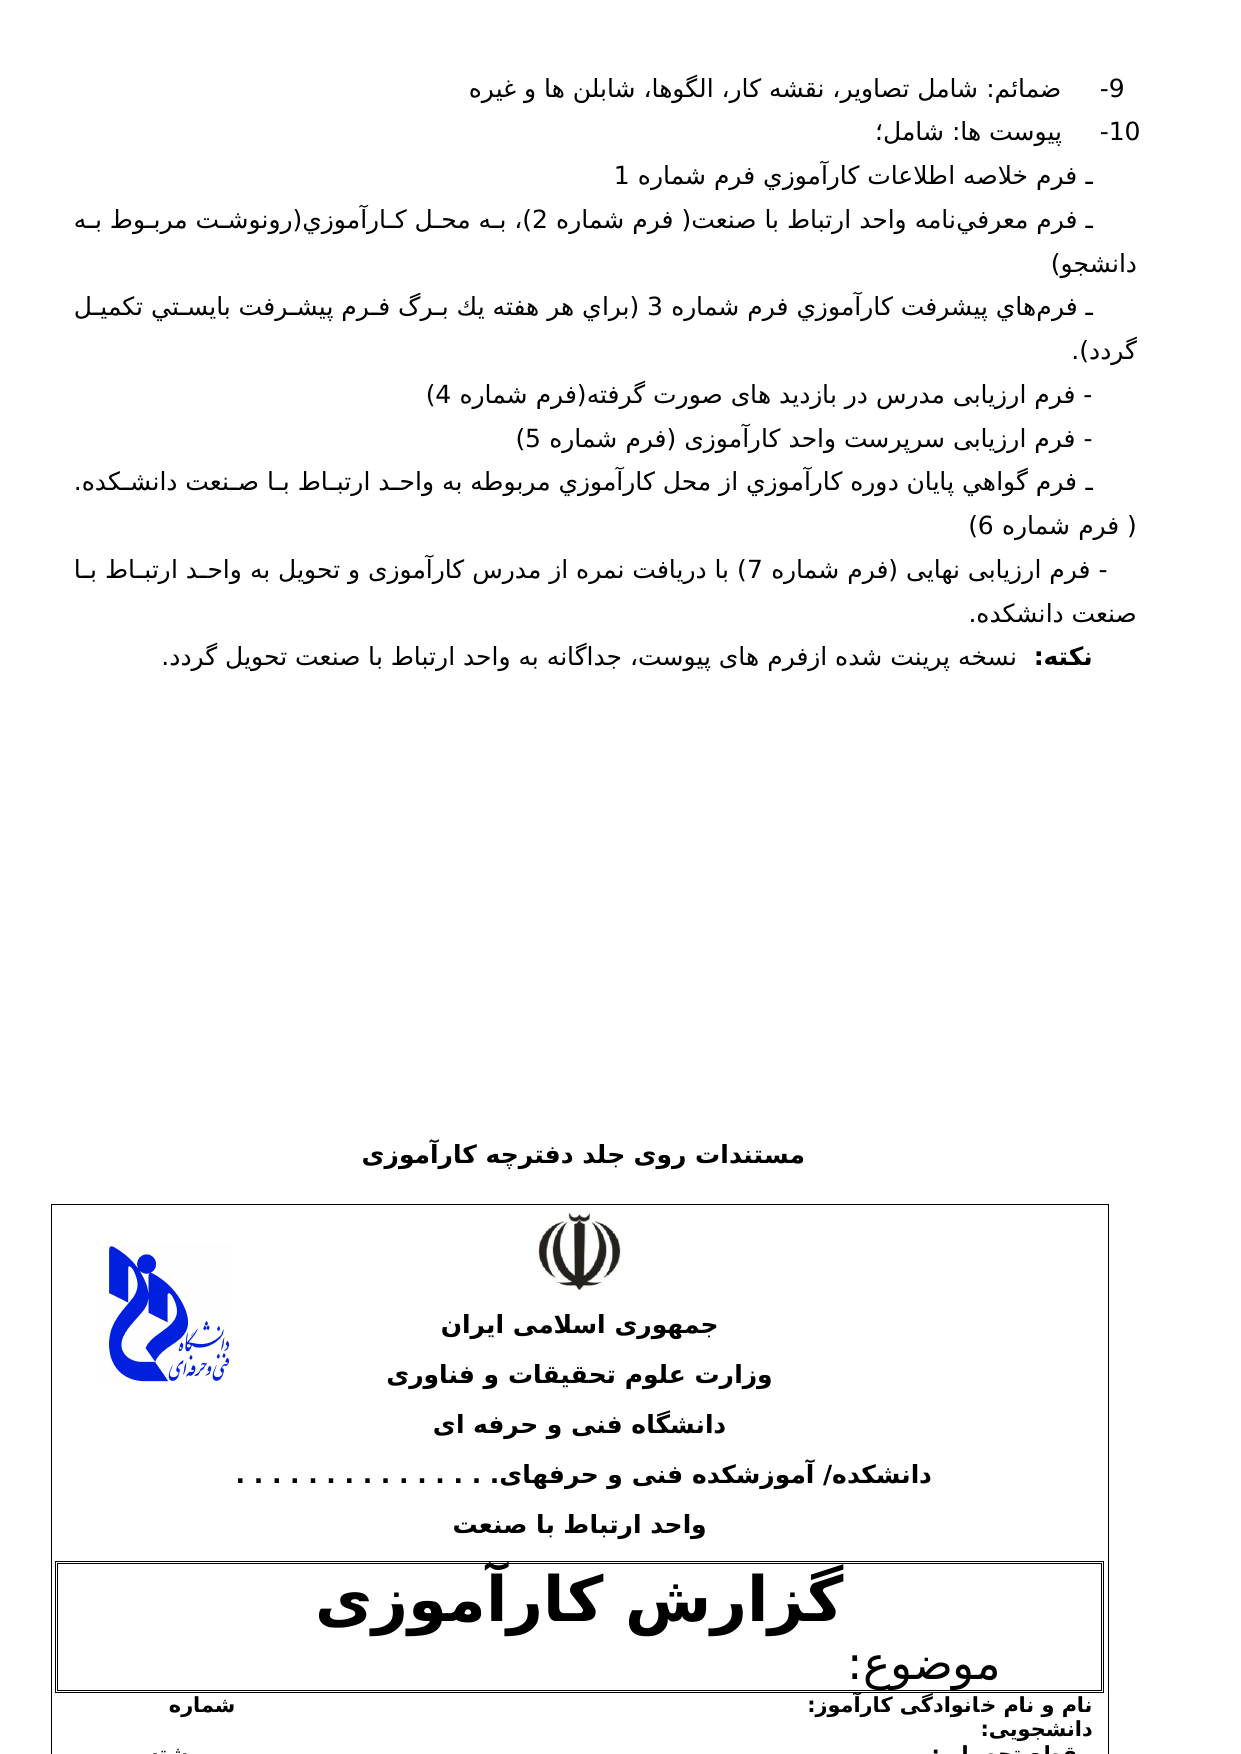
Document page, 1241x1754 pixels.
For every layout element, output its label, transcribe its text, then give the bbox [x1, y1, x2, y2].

text ـ فرم معرفي‌نامه واحد ارتباط با صنعت( فرم شماره 2)، به محل كارآموزي(رونوشت مربوط به دانشجو) [74, 205, 1137, 278]
text ـ فرم گواهي پايان دوره كارآموزي از محل کارآموزي مربوطه به واحد ارتباط با صنعت دانشکده. ( فرم شماره 6) [74, 468, 1137, 541]
text - فرم ارزیابی مدرس در بازدید های صورت گرفته(فرم شماره 4) [74, 380, 1137, 409]
text - فرم ارزیابی نهایی (فرم شماره 7) با دریافت نمره از مدرس کارآموزی و تحویل به واحد ارتباط با صنعت دانشکده. [74, 555, 1137, 628]
text - فرم ارزیابی سرپرست واحد کارآموزی (فرم شماره 5) [74, 424, 1137, 453]
list پیوست ها: شامل؛ [74, 118, 1099, 147]
list ضمائم: شامل تصاویر، نقشه کار، الگوها، شابلن ها و غیره [74, 74, 1099, 103]
text ـ فرم‌هاي پيشرفت كارآموزي فرم شماره 3 (براي هر هفته يك برگ فرم پيشرفت بايستي تكميل گردد). [74, 293, 1137, 366]
text ـ فرم خلاصه اطلاعات كارآموزي فرم شماره 1 [74, 161, 1137, 191]
text نکته: نسخه پرینت شده ازفرم های پیوست، جداگانه به واحد ارتباط با صنعت تحويل گردد. [74, 643, 1137, 672]
text مستندات روی جلد دفترچه کارآموزی [74, 1141, 1093, 1170]
picture [537, 1211, 621, 1290]
